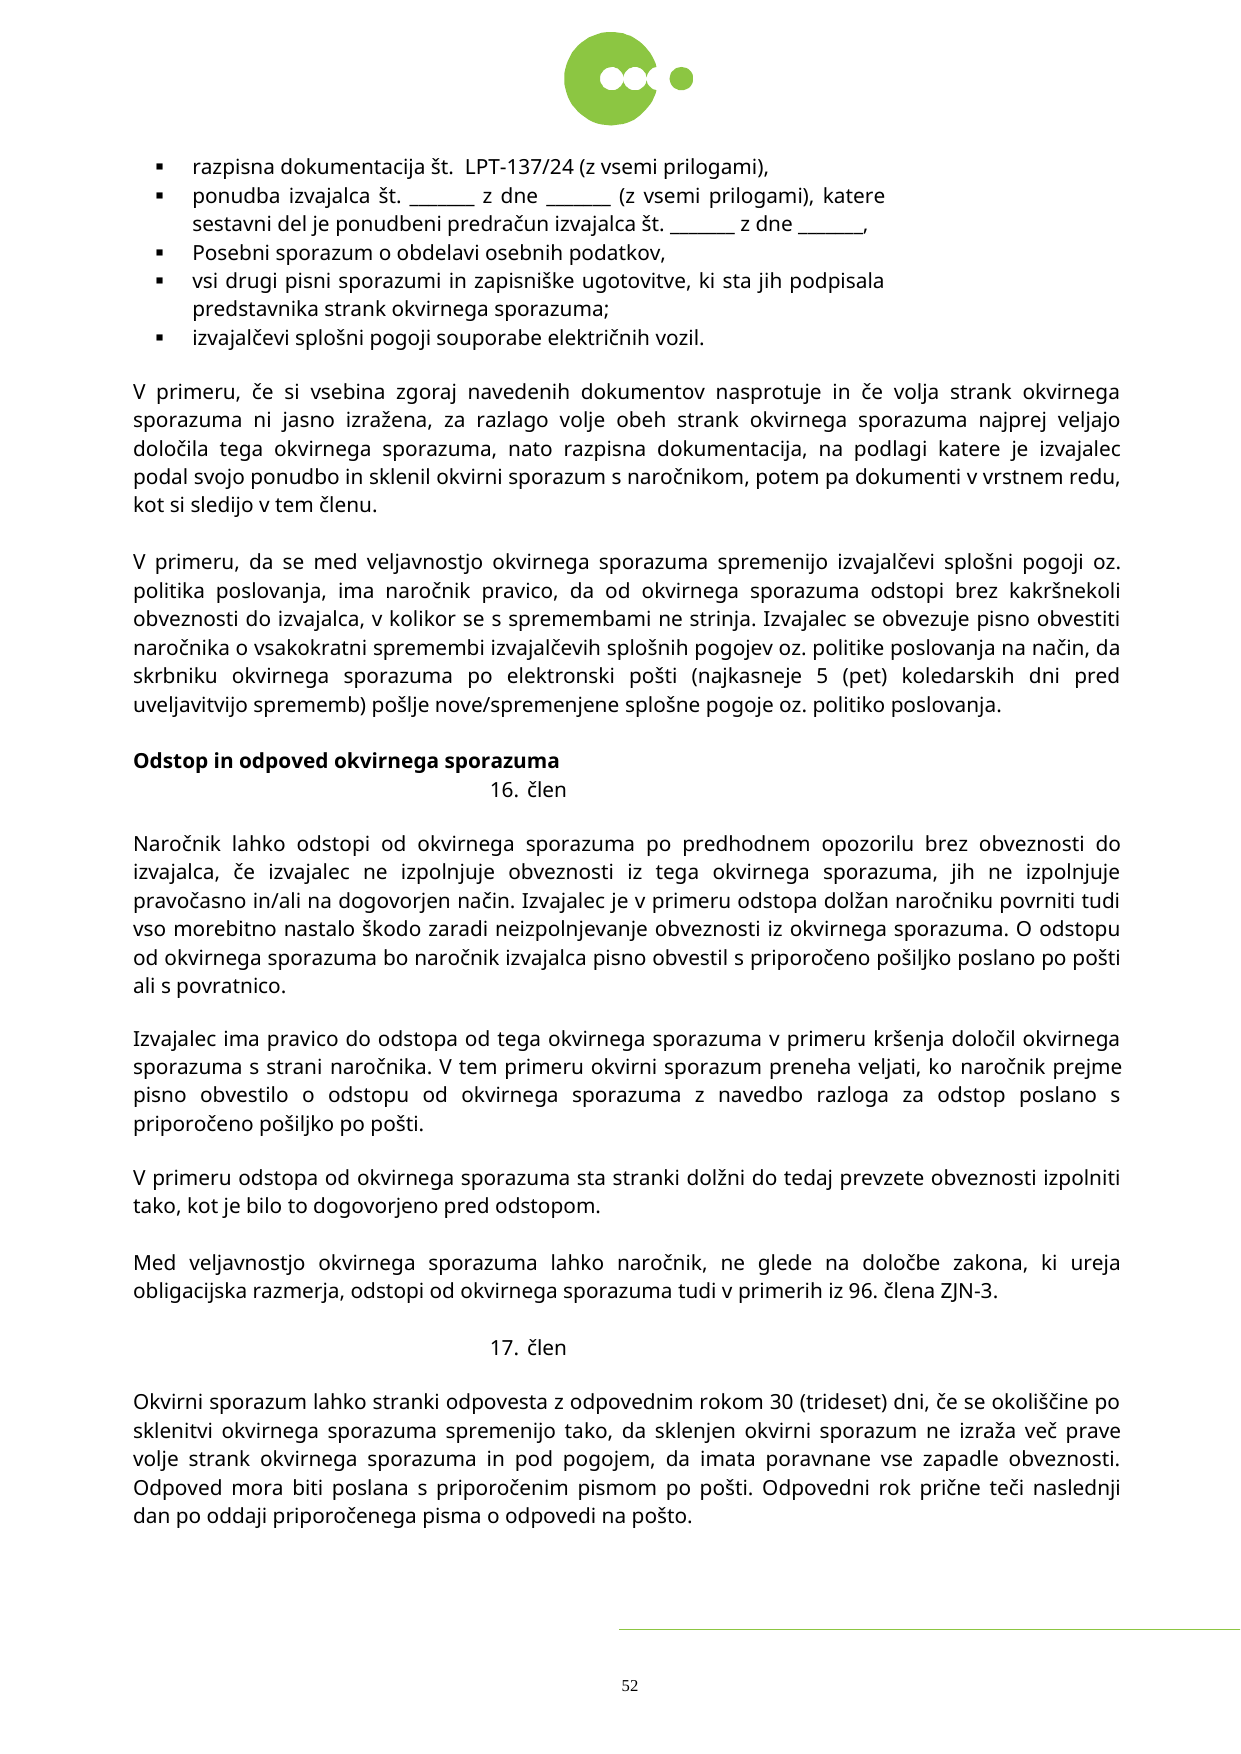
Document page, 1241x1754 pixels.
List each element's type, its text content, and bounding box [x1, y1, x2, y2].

list izvajalčevi splošni pogoji souporabe električnih vozil. [154, 323, 886, 351]
list ponudba izvajalca št. _______ z dne _______ (z vsemi prilogami), katere sestavni del je ponudbeni predračun izvajalca št. _______ z dne _______, [154, 181, 886, 238]
text V primeru, da se med veljavnostjo okvirnega sporazuma spremenijo izvajalčevi splošni pogoji oz. politika poslovanja, ima naročnik pravico, da od okvirnega sporazuma odstopi brez kakršnekoli obveznosti do izvajalca, v kolikor se s spremembami ne strinja. Izvajalec se obvezuje pisno obvestiti naročnika o vsakokratni spremembi izvajalčevih splošnih pogojev oz. politike poslovanja na način, da skrbniku okvirnega sporazuma po elektronski pošti (najkasneje 5 (pet) koledarskih dni pred uveljavitvijo sprememb) pošlje nove/spremenjene splošne pogoje oz. politiko poslovanja. [133, 547, 1122, 718]
text V primeru odstopa od okvirnega sporazuma sta stranki dolžni do tedaj prevzete obveznosti izpolniti tako, kot je bilo to dogovorjeno pred odstopom. [133, 1163, 1122, 1220]
list Posebni sporazum o obdelavi osebnih podatkov, [154, 238, 886, 266]
list vsi drugi pisni sporazumi in zapisniške ugotovitve, ki sta jih podpisala predstavnika strank okvirnega sporazuma; [154, 266, 886, 323]
text Naročnik lahko odstopi od okvirnega sporazuma po predhodnem opozorilu brez obveznosti do izvajalca, če izvajalec ne izpolnjuje obveznosti iz tega okvirnega sporazuma, jih ne izpolnjuje pravočasno in/ali na dogovorjen način. Izvajalec je v primeru odstopa dolžan naročniku povrniti tudi vso morebitno nastalo škodo zaradi neizpolnjevanje obveznosti iz okvirnega sporazuma. O odstopu od okvirnega sporazuma bo naročnik izvajalca pisno obvestil s priporočeno pošiljko poslano po pošti ali s povratnico. [133, 829, 1122, 999]
text Odstop in odpoved okvirnega sporazuma [133, 747, 1122, 775]
list člen [170, 775, 886, 803]
list člen [170, 1333, 886, 1362]
text Izvajalec ima pravico do odstopa od tega okvirnega sporazuma v primeru kršenja določil okvirnega sporazuma s strani naročnika. V tem primeru okvirni sporazum preneha veljati, ko naročnik prejme pisno obvestilo o odstopu od okvirnega sporazuma z navedbo razloga za odstop poslano s priporočeno pošiljko po pošti. [133, 1024, 1122, 1137]
text Okvirni sporazum lahko stranki odpovesta z odpovednim rokom 30 (trideset) dni, če se okoliščine po sklenitvi okvirnega sporazuma spremenijo tako, da sklenjen okvirni sporazum ne izraža več prave volje strank okvirnega sporazuma in pod pogojem, da imata poravnane vse zapadle obveznosti. Odpoved mora biti poslana s priporočenim pismom po pošti. Odpovedni rok prične teči naslednji dan po oddaji priporočenega pisma o odpovedi na pošto. [133, 1387, 1122, 1529]
text V primeru, če si vsebina zgoraj navedenih dokumentov nasprotuje in če volja strank okvirnega sporazuma ni jasno izražena, za razlago volje obeh strank okvirnega sporazuma najprej veljajo določila tega okvirnega sporazuma, nato razpisna dokumentacija, na podlagi katere je izvajalec podal svojo ponudbo in sklenil okvirni sporazum s naročnikom, potem pa dokumenti v vrstnem redu, kot si sledijo v tem členu. [133, 377, 1122, 519]
list razpisna dokumentacija št. LPT-137/24 (z vsemi prilogami), [154, 152, 886, 181]
text Med veljavnostjo okvirnega sporazuma lahko naročnik, ne glede na določbe zakona, ki ureja obligacijska razmerja, odstopi od okvirnega sporazuma tudi v primerih iz 96. člena ZJN-3. [133, 1248, 1122, 1305]
